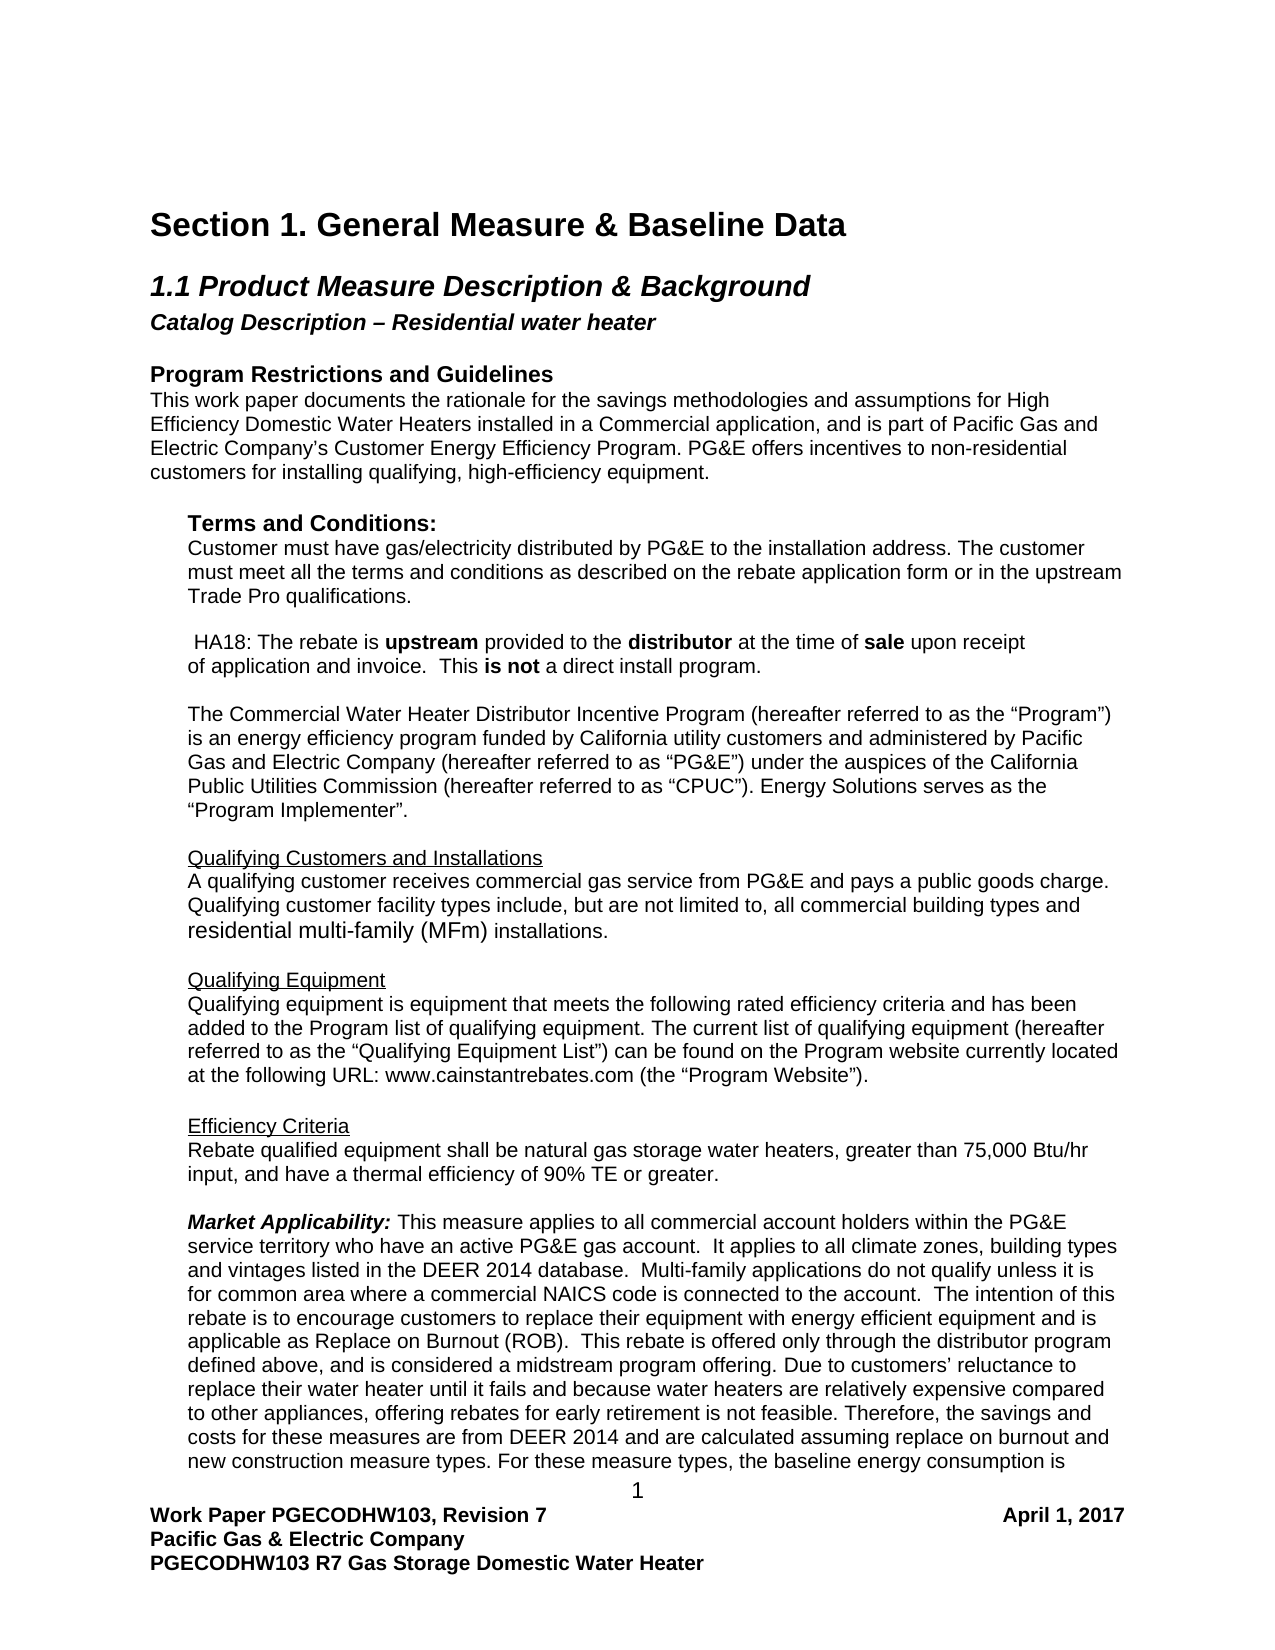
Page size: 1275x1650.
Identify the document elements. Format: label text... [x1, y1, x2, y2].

text The Commercial Water Heater Distributor Incentive Program (hereafter referred to as the “Program”) is an energy efficiency program funded by California utility customers and administered by Pacific Gas and Electric Company (hereafter referred to as “PG&E”) under the auspices of the California Public Utilities Commission (hereafter referred to as “CPUC”). Energy Solutions serves as the “Program Implementer”. [187, 702, 1125, 821]
text Terms and Conditions: [187, 510, 1125, 536]
text This work paper documents the rationale for the savings methodologies and assumptions for High Efficiency Domestic Water Heaters installed in a Commercial application, and is part of Pacific Gas and Electric Company’s Customer Energy Efficiency Program. PG&E offers incentives to non-residential customers for installing qualifying, high-efficiency equipment. [150, 388, 1125, 483]
text Catalog Description – Residential water heater [150, 309, 1125, 335]
text Qualifying Customers and Installations [187, 845, 1125, 869]
text Qualifying equipment is equipment that meets the following rated efficiency criteria and has been added to the Program list of qualifying equipment. The current list of qualifying equipment (hereafter referred to as the “Qualifying Equipment List”) can be found on the Program website currently located at the following URL: www.cainstantrebates.com (the “Program Website”). [187, 991, 1125, 1087]
text Program Restrictions and Guidelines [150, 361, 1125, 388]
text Efficiency Criteria [187, 1114, 1125, 1138]
text A qualifying customer receives commercial gas service from PG&E and pays a public goods charge. Qualifying customer facility types include, but are not limited to, all commercial building types and residential multi-family (MFm) installations. [187, 869, 1125, 943]
text Rebate qualified equipment shall be natural gas storage water heaters, greater than 75,000 Btu/hr input, and have a thermal efficiency of 90% TE or greater. [187, 1138, 1125, 1186]
subtitle Section 1. General Measure & Baseline Data [150, 205, 1125, 244]
text Customer must have gas/electricity distributed by PG&E to the installation address. The customer must meet all the terms and conditions as described on the rebate application form or in the upstream Trade Pro qualifications. [187, 536, 1125, 608]
text HA18: The rebate is upstream provided to the distributor at the time of sale upon receipt of application and invoice. This is not a direct install program. [187, 630, 1125, 678]
text Qualifying Equipment [187, 967, 1125, 991]
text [187, 1209, 1125, 1473]
subtitle 1.1 Product Measure Description & Background [150, 269, 1125, 302]
